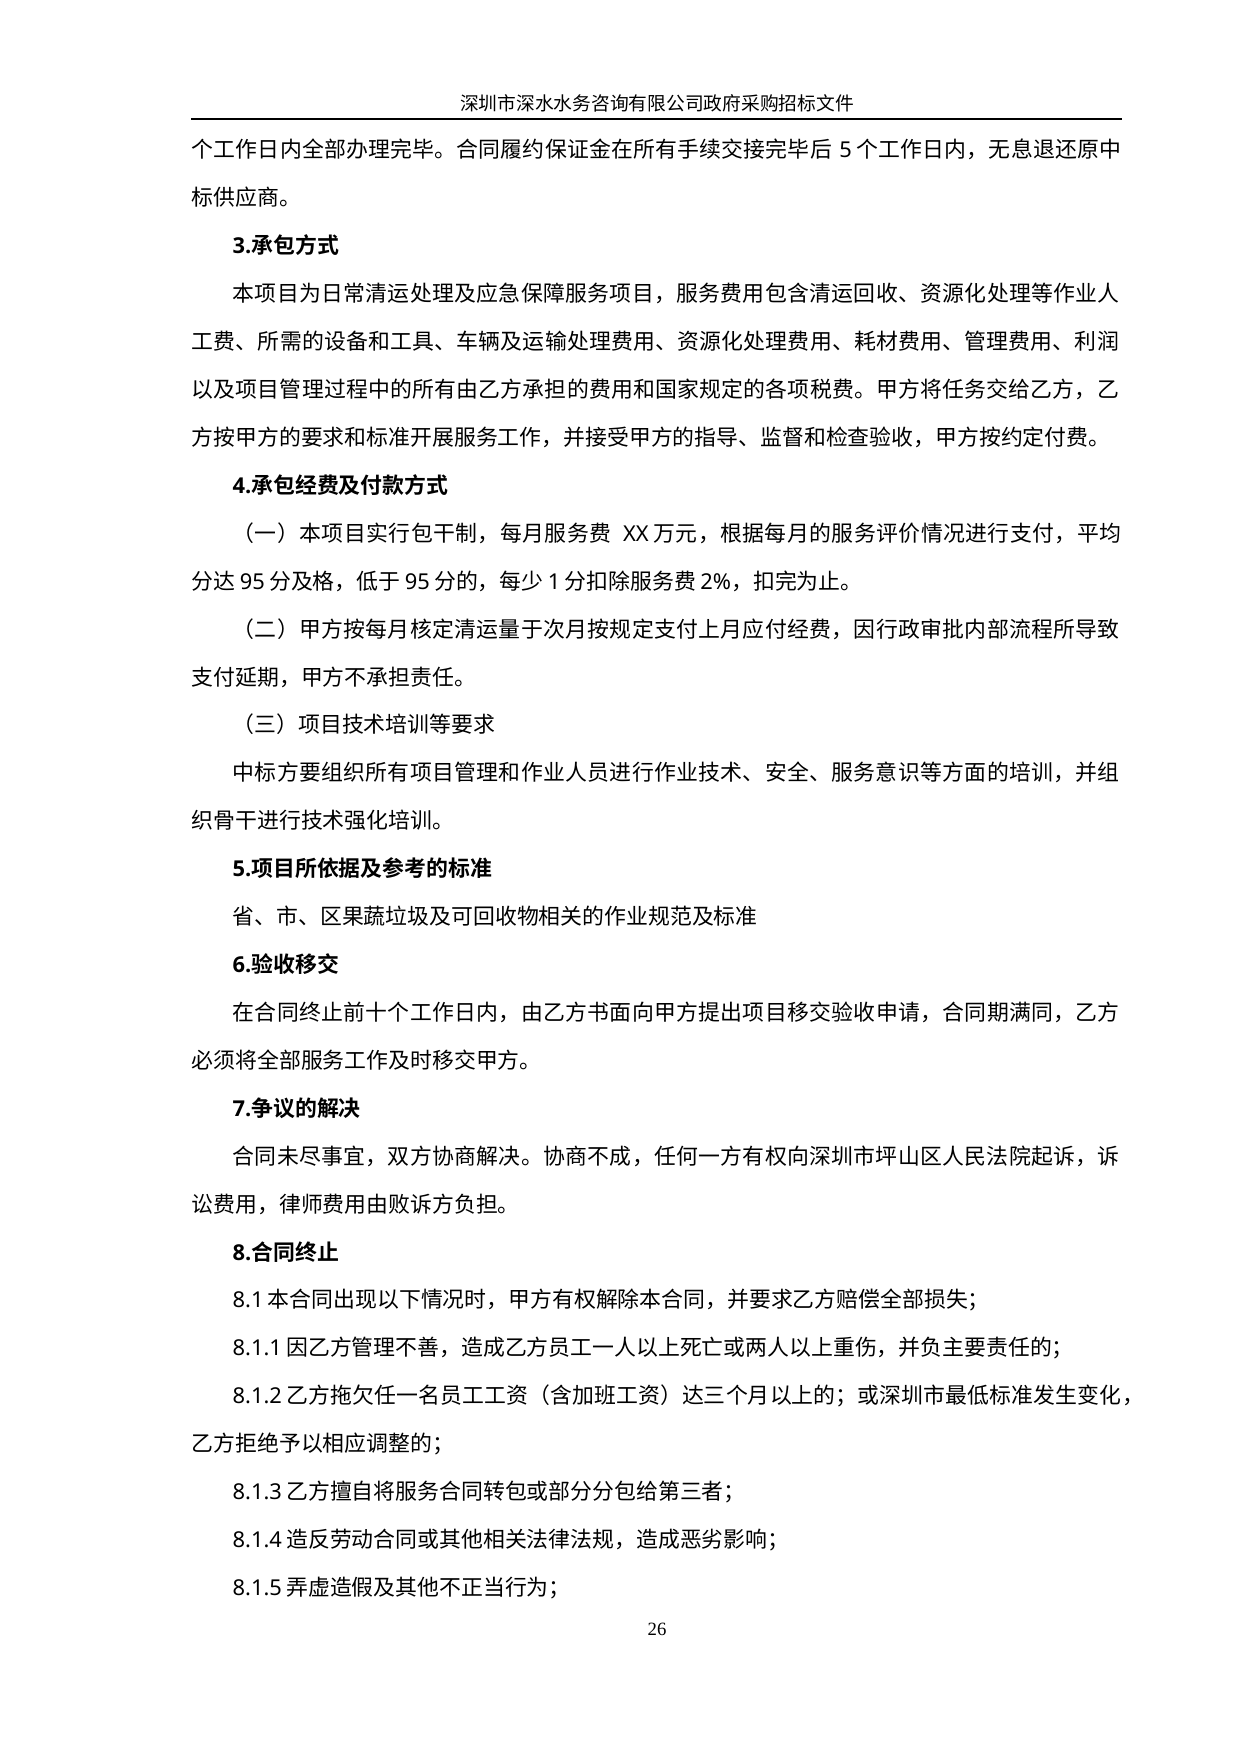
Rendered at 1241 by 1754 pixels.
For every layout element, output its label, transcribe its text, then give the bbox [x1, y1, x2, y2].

text 在合同终止前十个工作日内，由乙方书面向甲方提出项目移交验收申请，合同期满同，乙方必须将全部服务工作及时移交甲方。 [191, 982, 1122, 1078]
text 5.项目所依据及参考的标准 [191, 838, 1122, 886]
text 8.1.1因乙方管理不善，造成乙方员工一人以上死亡或两人以上重伤，并负主要责任的； [191, 1317, 1122, 1365]
text （一）本项目实行包干制，每月服务费 XX万元，根据每月的服务评价情况进行支付，平均分达95分及格，低于95分的，每少1分扣除服务费2%，扣完为止。 [191, 503, 1122, 599]
text 6.验收移交 [191, 934, 1122, 982]
text 4.承包经费及付款方式 [191, 455, 1122, 503]
text 7.争议的解决 [191, 1078, 1122, 1126]
text 本项目为日常清运处理及应急保障服务项目，服务费用包含清运回收、资源化处理等作业人工费、所需的设备和工具、车辆及运输处理费用、资源化处理费用、耗材费用、管理费用、利润以及项目管理过程中的所有由乙方承担的费用和国家规定的各项税费。甲方将任务交给乙方，乙方按甲方的要求和标准开展服务工作，并接受甲方的指导、监督和检查验收，甲方按约定付费。 [191, 263, 1122, 455]
text 8.1.2乙方拖欠任一名员工工资（含加班工资）达三个月以上的；或深圳市最低标准发生变化，乙方拒绝予以相应调整的； [191, 1365, 1122, 1461]
text 合同未尽事宜，双方协商解决。协商不成，任何一方有权向深圳市坪山区人民法院起诉，诉讼费用，律师费用由败诉方负担。 [191, 1126, 1122, 1222]
text 省、市、区果蔬垃圾及可回收物相关的作业规范及标准 [191, 886, 1122, 934]
text 3.承包方式 [191, 215, 1122, 263]
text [191, 120, 1122, 215]
text 8.1.3乙方擅自将服务合同转包或部分分包给第三者； [191, 1461, 1122, 1509]
text 中标方要组织所有项目管理和作业人员进行作业技术、安全、服务意识等方面的培训，并组织骨干进行技术强化培训。 [191, 742, 1122, 838]
text （二）甲方按每月核定清运量于次月按规定支付上月应付经费，因行政审批内部流程所导致支付延期，甲方不承担责任。 [191, 599, 1122, 694]
text 8.1本合同出现以下情况时，甲方有权解除本合同，并要求乙方赔偿全部损失； [191, 1269, 1122, 1317]
text 8.合同终止 [191, 1222, 1122, 1269]
text 8.1.5弄虚造假及其他不正当行为； [191, 1557, 1122, 1605]
text （三）项目技术培训等要求 [191, 694, 1122, 742]
text 8.1.4造反劳动合同或其他相关法律法规，造成恶劣影响； [191, 1509, 1122, 1557]
